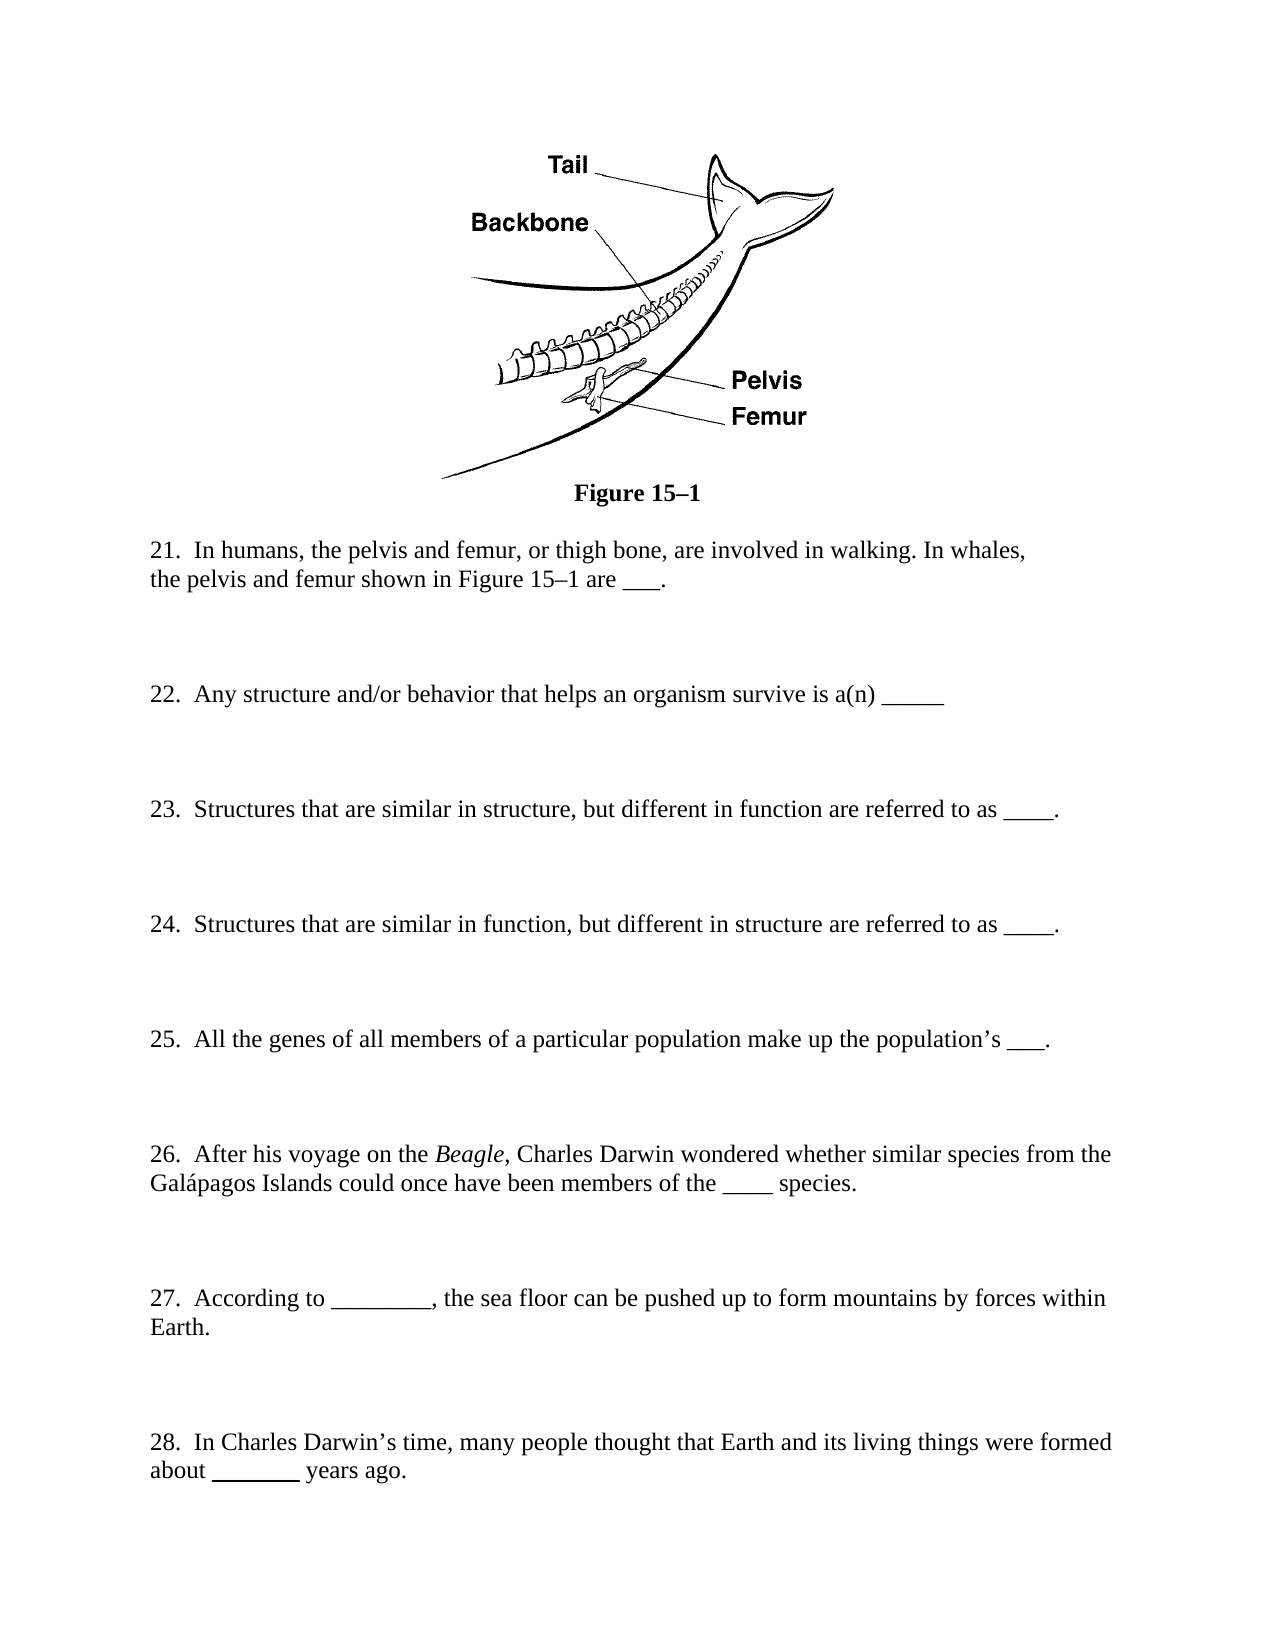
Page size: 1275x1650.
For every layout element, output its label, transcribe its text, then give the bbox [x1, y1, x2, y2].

text 27. According to ________, the sea floor can be pushed up to form mountains by forces within Earth. [150, 1283, 1125, 1341]
text 23. Structures that are similar in structure, but different in function are referred to as ____. [150, 794, 1125, 823]
picture [441, 150, 834, 479]
text Figure 15–1 [150, 478, 1125, 507]
text 21. In humans, the pelvis and femur, or thigh bone, are involved in walking. In whales, [150, 536, 1125, 564]
text 22. Any structure and/or behavior that helps an organism survive is a(n) _____ [150, 679, 1125, 708]
text 26. After his voyage on the Beagle, Charles Darwin wondered whether similar species from the Galápagos Islands could once have been members of the ____ species. [150, 1139, 1125, 1197]
text 28. In Charles Darwin’s time, many people thought that Earth and its living things were formed about _______ years ago. [150, 1427, 1125, 1484]
text the pelvis and femur shown in Figure 15–1 are ___. [150, 564, 1125, 593]
text 24. Structures that are similar in function, but different in structure are referred to as ____. [150, 909, 1125, 938]
text 25. All the genes of all members of a particular population make up the population’s ___. [150, 1024, 1125, 1053]
